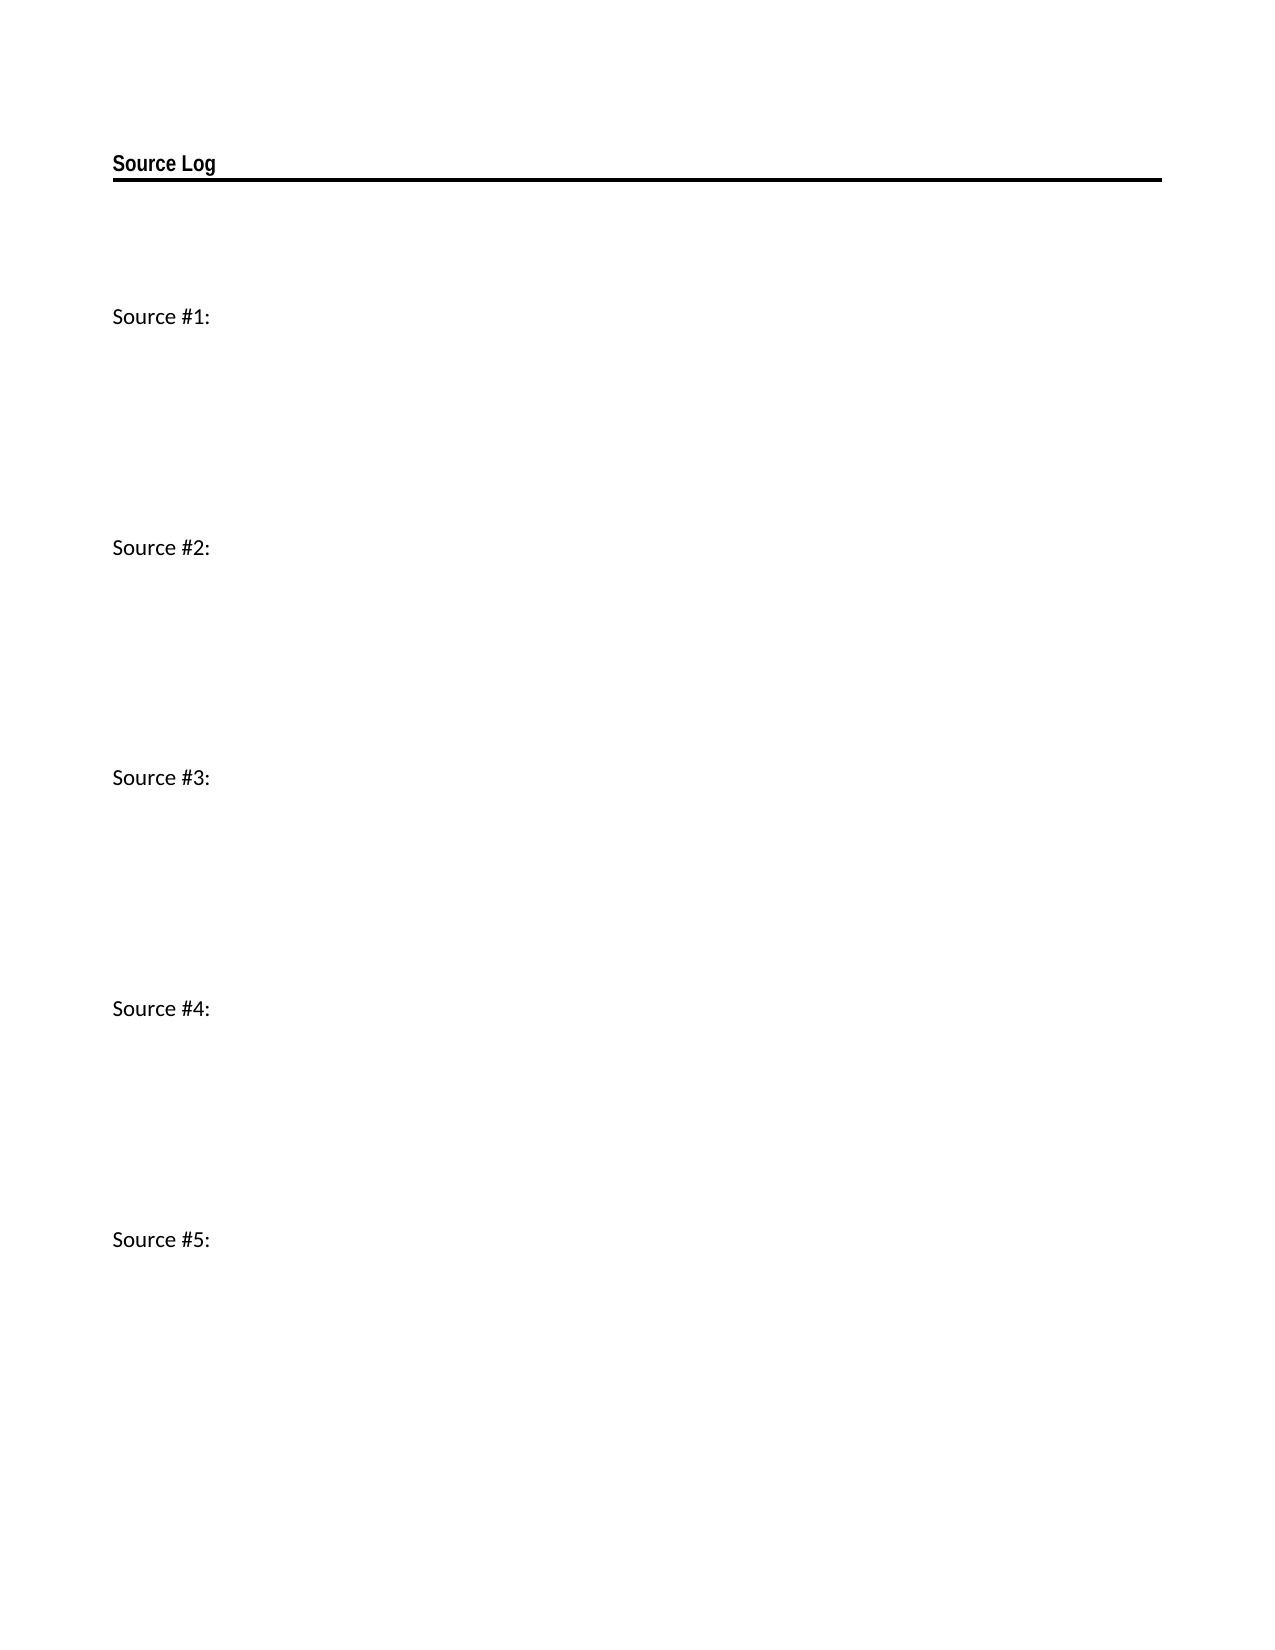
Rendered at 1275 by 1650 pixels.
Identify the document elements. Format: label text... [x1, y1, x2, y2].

text Source #1: [112, 302, 1162, 330]
text Source Log [112, 150, 1162, 182]
text Source #2: [112, 533, 1162, 561]
text Source #4: [112, 994, 1162, 1022]
text Source #5: [112, 1225, 1162, 1253]
text Source #3: [112, 763, 1162, 792]
